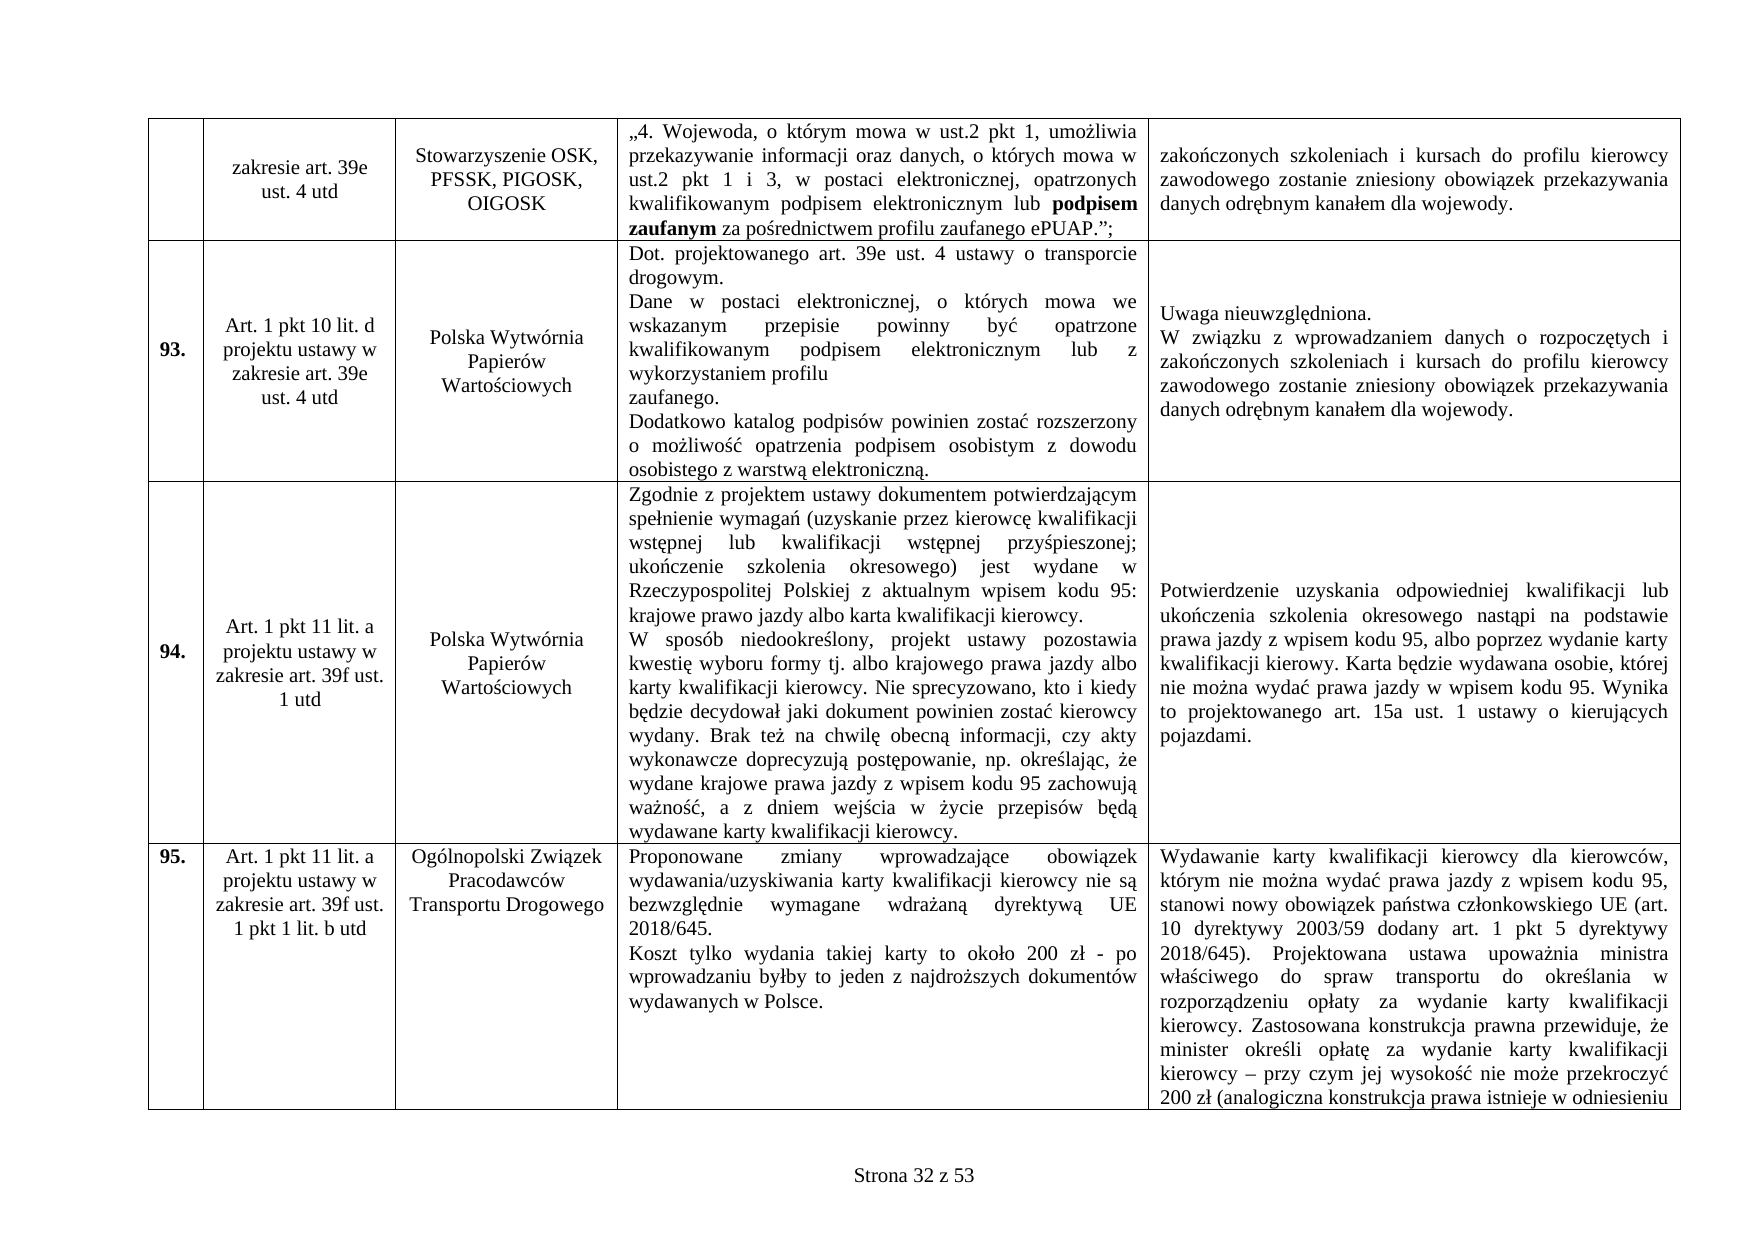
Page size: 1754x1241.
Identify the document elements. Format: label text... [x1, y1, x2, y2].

table_cell Zgodnie z projektem ustawy dokumentem potwierdzającym spełnienie wymagań (uzyskanie przez kierowcę kwalifikacji wstępnej lub kwalifikacji wstępnej przyśpieszonej; ukończenie szkolenia okresowego) jest wydane w Rzeczypospolitej Polskiej z aktualnym wpisem kodu 95: krajowe prawo jazdy albo karta kwalifikacji kierowcy. W sposób niedookreślony, projekt ustawy pozostawia kwestię wyboru formy tj. albo krajowego prawa jazdy albo karty kwalifikacji kierowcy. Nie sprecyzowano, kto i kiedy będzie decydował jaki dokument powinien zostać kierowcy wydany. Brak też na chwilę obecną informacji, czy akty wykonawcze doprecyzują postępowanie, np. określając, że wydane krajowe prawa jazdy z wpisem kodu 95 zachowują ważność, a z dniem wejścia w życie przepisów będą wydawane karty kwalifikacji kierowcy. [618, 482, 1148, 843]
table_cell Art. 1 pkt 11 lit. a projektu ustawy w zakresie art. 39f ust. 1 utd [204, 482, 395, 843]
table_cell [396, 119, 617, 239]
table_cell Polska Wytwórnia Papierów Wartościowych [396, 241, 617, 481]
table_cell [1149, 119, 1680, 239]
table_cell Art. 1 pkt 10 lit. d projektu ustawy w zakresie art. 39e ust. 4 utd [204, 241, 395, 481]
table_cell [204, 844, 395, 1109]
table_cell [149, 241, 203, 481]
table_cell [149, 482, 203, 843]
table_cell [618, 119, 1148, 239]
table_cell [618, 844, 1148, 1109]
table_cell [1149, 844, 1680, 1109]
table_cell Polska Wytwórnia Papierów Wartościowych [396, 482, 617, 843]
table_cell [149, 119, 203, 239]
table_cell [396, 844, 617, 1109]
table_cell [204, 119, 395, 239]
table_cell Dot. projektowanego art. 39e ust. 4 ustawy o transporcie drogowym. Dane w postaci elektronicznej, o których mowa we wskazanym przepisie powinny być opatrzone kwalifikowanym podpisem elektronicznym lub z wykorzystaniem profilu zaufanego. Dodatkowo katalog podpisów powinien zostać rozszerzony o możliwość opatrzenia podpisem osobistym z dowodu osobistego z warstwą elektroniczną. [618, 241, 1148, 481]
table_cell Potwierdzenie uzyskania odpowiedniej kwalifikacji lub ukończenia szkolenia okresowego nastąpi na podstawie prawa jazdy z wpisem kodu 95, albo poprzez wydanie karty kwalifikacji kierowy. Karta będzie wydawana osobie, której nie można wydać prawa jazdy w wpisem kodu 95. Wynika to projektowanego art. 15a ust. 1 ustawy o kierujących pojazdami. [1149, 482, 1680, 843]
table_cell [149, 844, 203, 1109]
